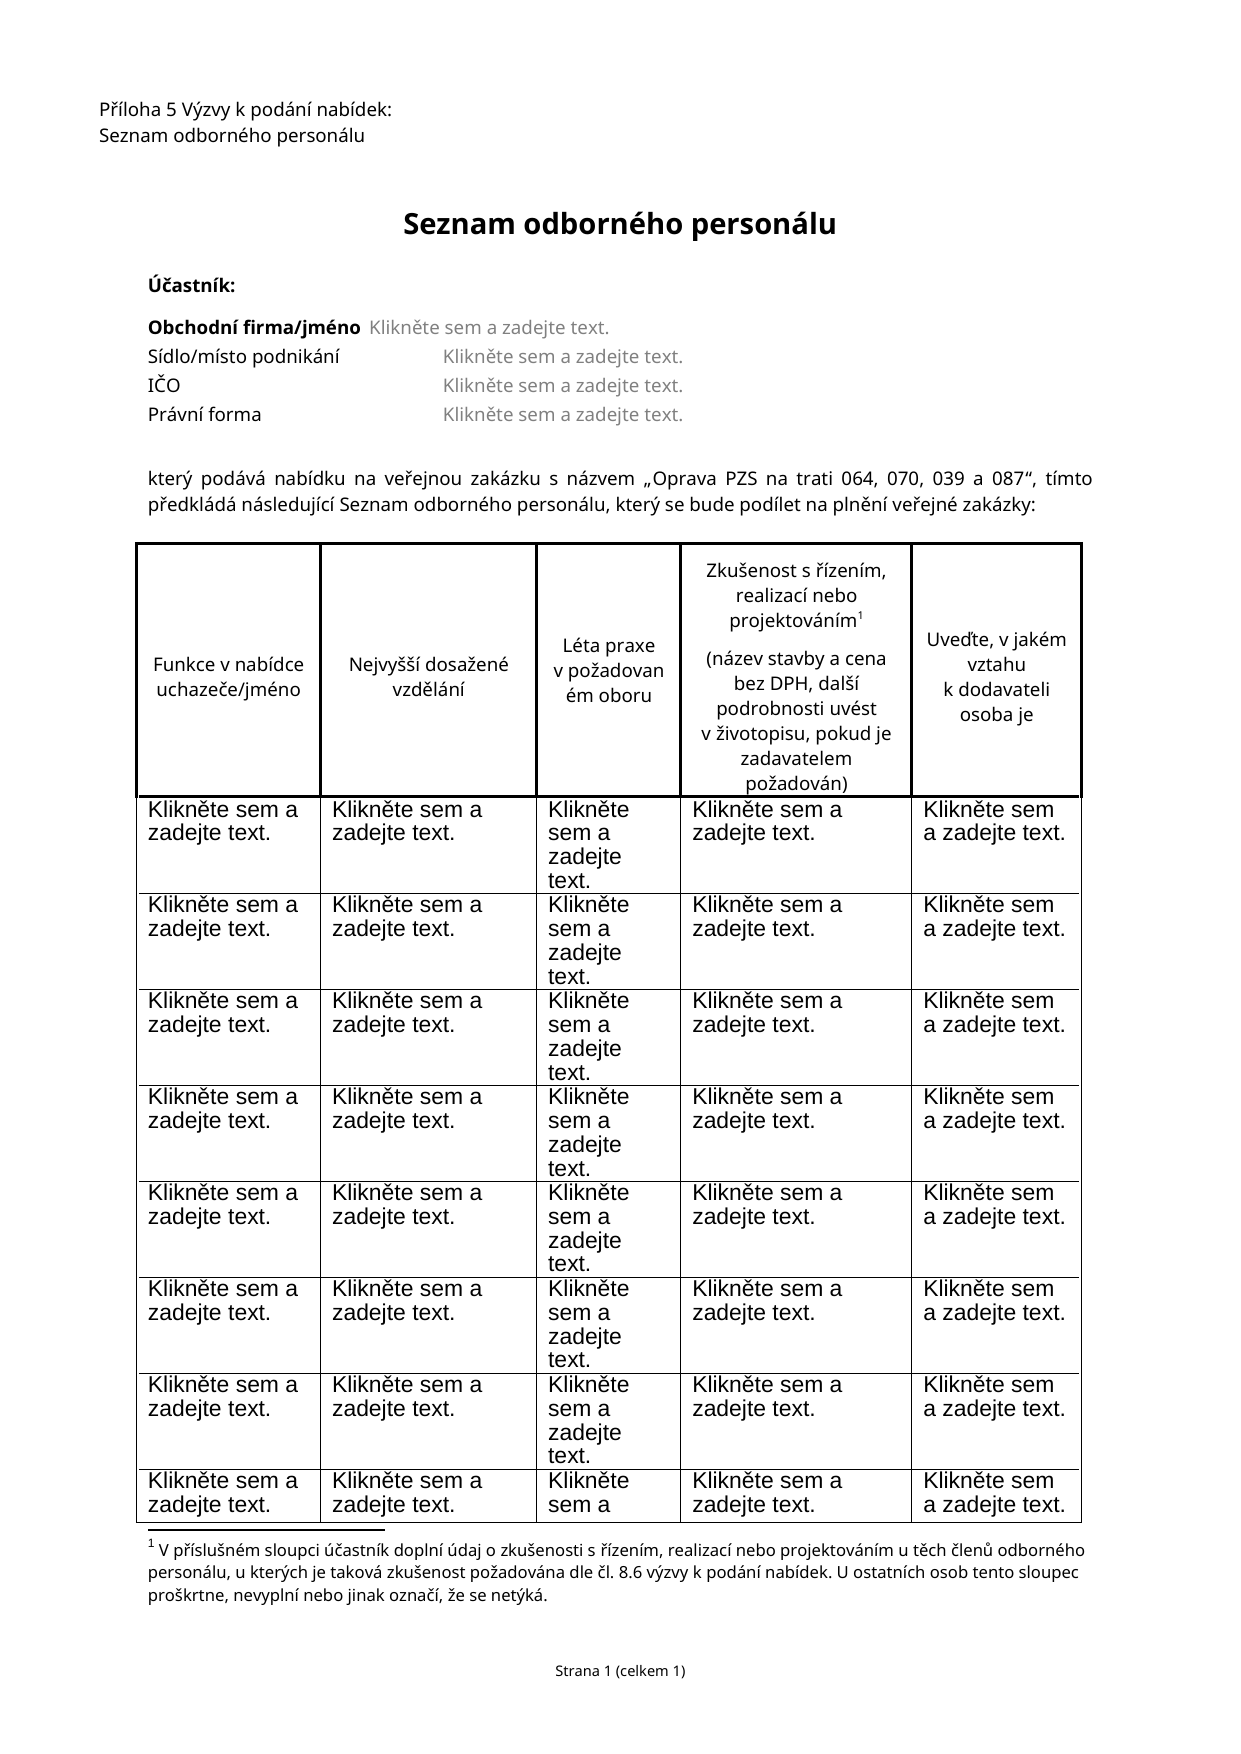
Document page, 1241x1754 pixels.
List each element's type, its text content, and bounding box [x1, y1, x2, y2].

text Obchodní firma/jméno [148, 311, 1093, 340]
text IČO [148, 369, 1093, 398]
table_header Léta praxe v požadovaném oboru [538, 545, 679, 795]
text Účastník: [148, 268, 1093, 299]
table_header Zkušenost s řízením, realizací nebo projektováním (název stavby a cena bez DPH, další podrobnosti uvést v životopisu, pokud je zadavatelem požadován) [682, 545, 910, 795]
text Právní forma [148, 398, 1093, 427]
table_header Nejvyšší dosažené vzdělání [322, 545, 535, 795]
title Seznam odborného personálu [148, 203, 1093, 243]
text Sídlo/místo podnikání [148, 340, 1093, 369]
table_header Funkce v nabídce uchazeče/jméno [138, 545, 319, 795]
text který podává nabídku na veřejnou zakázku s názvem „Oprava PZS na trati 064, 070, 039 a 087“, tímto předkládá následující Seznam odborného personálu, který se bude podílet na plnění veřejné zakázky: [148, 465, 1093, 516]
table_header Uveďte, v jakém vztahu k dodavateli osoba je [913, 545, 1080, 795]
